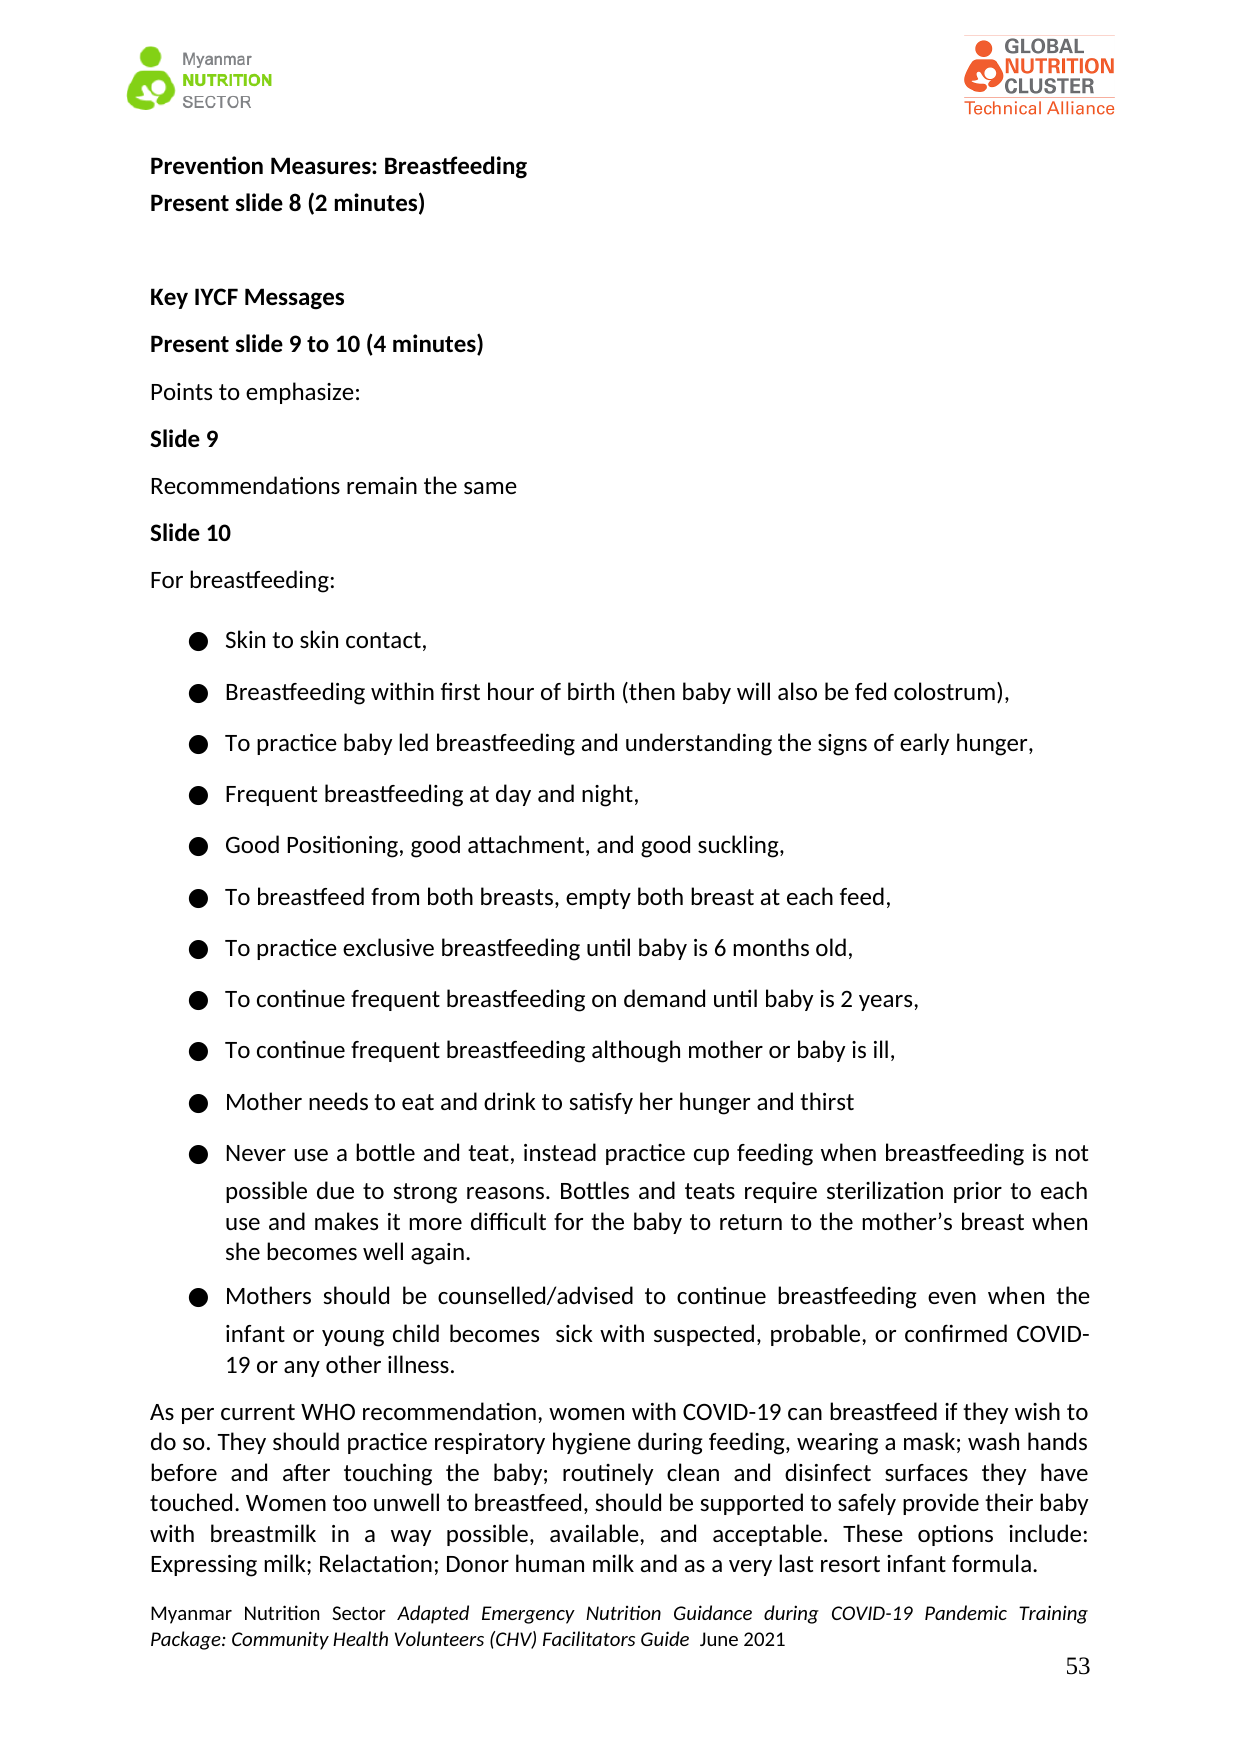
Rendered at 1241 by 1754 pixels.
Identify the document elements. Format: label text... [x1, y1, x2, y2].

subtitle Prevention Measures: Breastfeeding [150, 150, 1090, 181]
text Slide 10 [150, 517, 1090, 548]
list Never use a bottle and teat, instead practice cup feeding when breastfeeding is not possible due to strong reasons. Bottles and teats require sterilization prior to each use and makes it more difficult for the baby to return to the mother’s breast when she becomes well again. [187, 1124, 1090, 1267]
list To continue frequent breastfeeding on demand until baby is 2 years, [187, 971, 1090, 1022]
text Slide 9 [150, 423, 1090, 453]
text For breastfeeding: [150, 564, 1090, 595]
list Good Positioning, good attachment, and good suckling, [187, 817, 1090, 868]
list To practice baby led breastfeeding and understanding the signs of early hunger, [187, 714, 1090, 766]
text Present slide 9 to 10 (4 minutes) [150, 329, 1090, 359]
list To continue frequent breastfeeding although mother or baby is ill, [187, 1022, 1090, 1073]
picture [964, 35, 1115, 119]
list To practice exclusive breastfeeding until baby is 6 months old, [187, 919, 1090, 971]
list Mothers should be counselled/advised to continue breastfeeding even when the infant or young child becomes sick with suspected, probable, or confirmed COVID-19 or any other illness. [187, 1267, 1090, 1379]
list Skin to skin contact, [187, 612, 1090, 663]
list Mother needs to eat and drink to satisfy her hunger and thirst [187, 1073, 1090, 1124]
picture [109, 35, 299, 134]
text Recommendations remain the same [150, 470, 1090, 501]
text Points to emphasize: [150, 376, 1090, 406]
list Frequent breastfeeding at day and night, [187, 766, 1090, 817]
list Breastfeeding within first hour of birth (then baby will also be fed colostrum), [187, 663, 1090, 714]
text Present slide 8 (2 minutes) [150, 187, 1090, 218]
text Key IYCF Messages [150, 281, 1090, 312]
list To breastfeed from both breasts, empty both breast at each feed, [187, 868, 1090, 919]
text As per current WHO recommendation, women with COVID-19 can breastfeed if they wish to do so. They should practice respiratory hygiene during feeding, wearing a mask; wash hands before and after touching the baby; routinely clean and disinfect surfaces they have touched. Women too unwell to breastfeed, should be supported to safely provide their baby with breastmilk in a way possible, available, and acceptable. These options include: Expressing milk; Relactation; Donor human milk and as a very last resort infant formula. [150, 1396, 1090, 1579]
